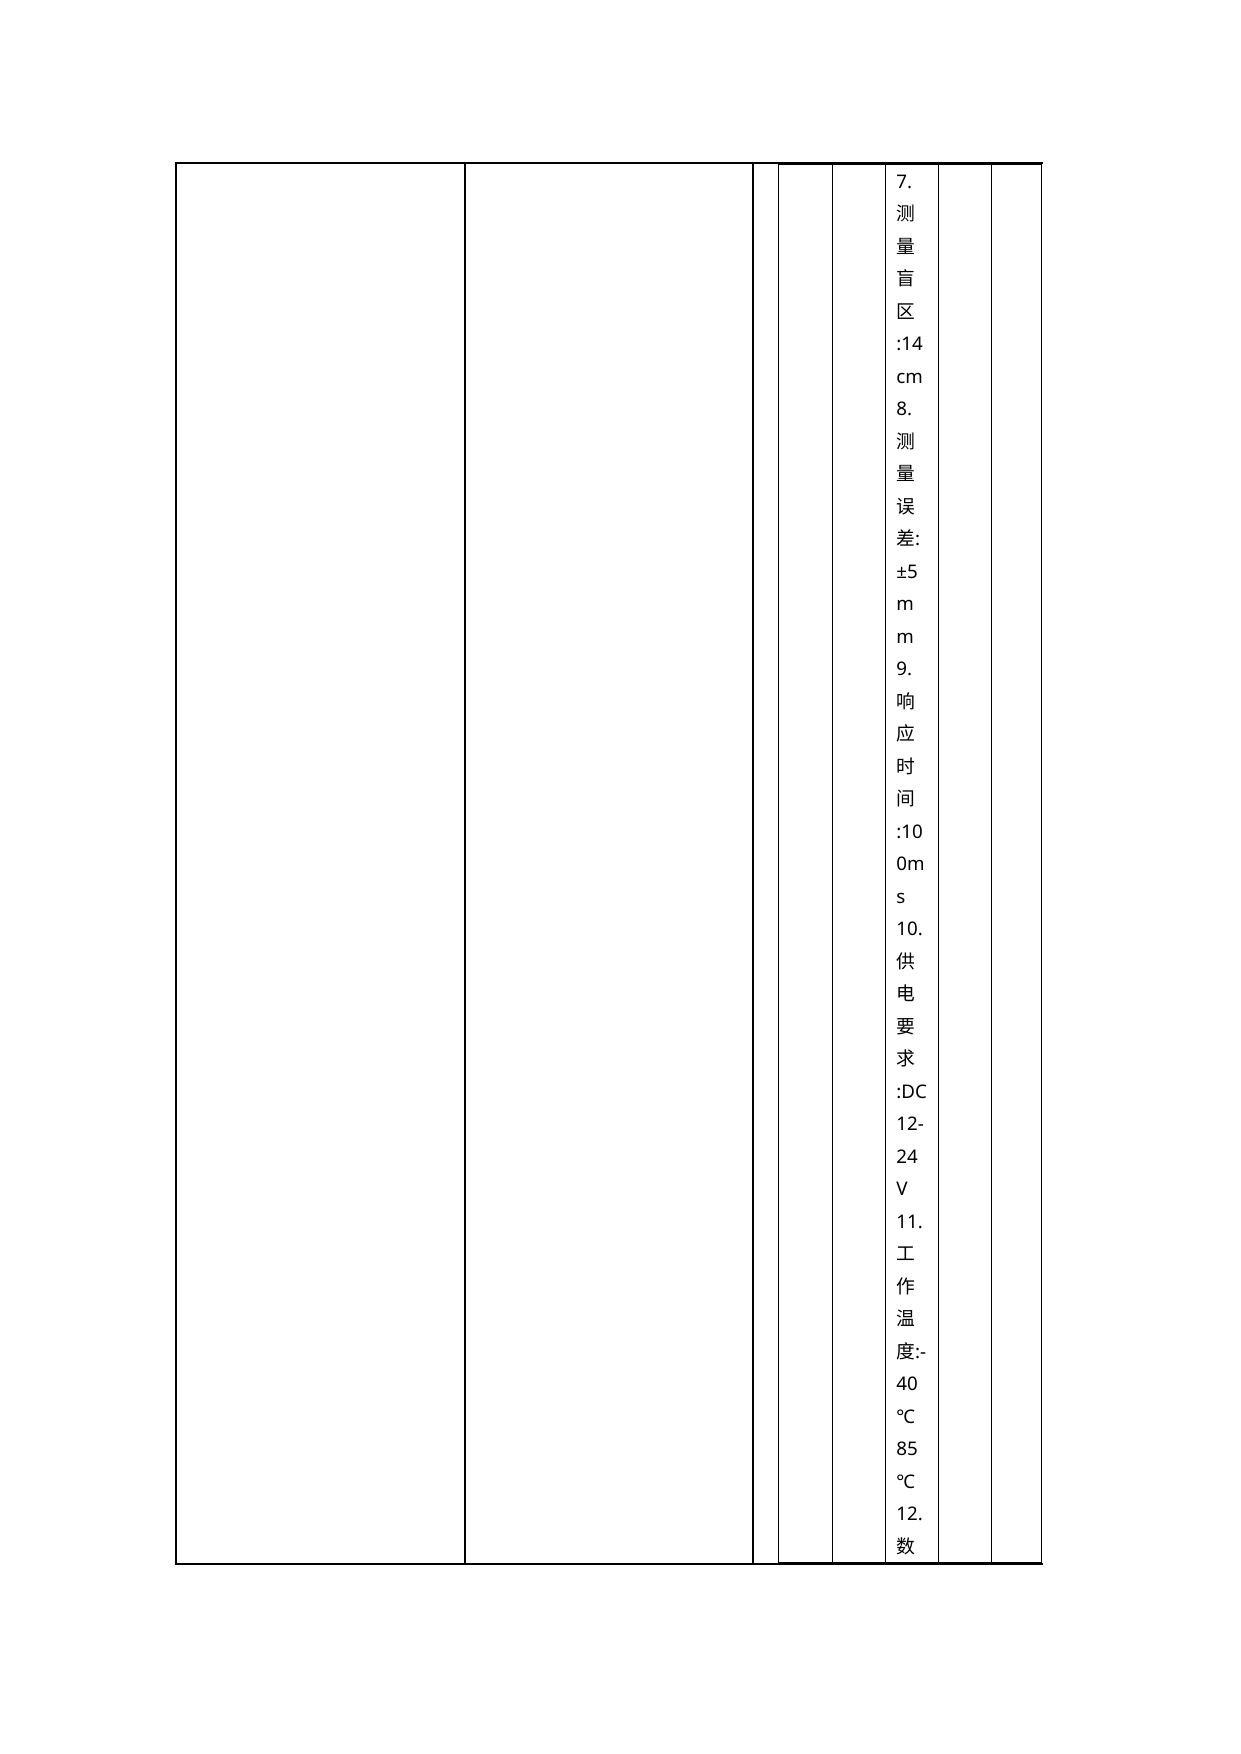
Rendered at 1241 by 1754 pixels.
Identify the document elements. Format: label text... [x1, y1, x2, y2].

table_cell [466, 164, 752, 1563]
table_cell [779, 165, 832, 1562]
table_cell [833, 165, 885, 1562]
table_cell [886, 165, 938, 1562]
table_cell [754, 164, 778, 1563]
table_cell [939, 165, 991, 1562]
table_cell 1 [177, 164, 464, 1563]
table_cell [992, 165, 1041, 1562]
